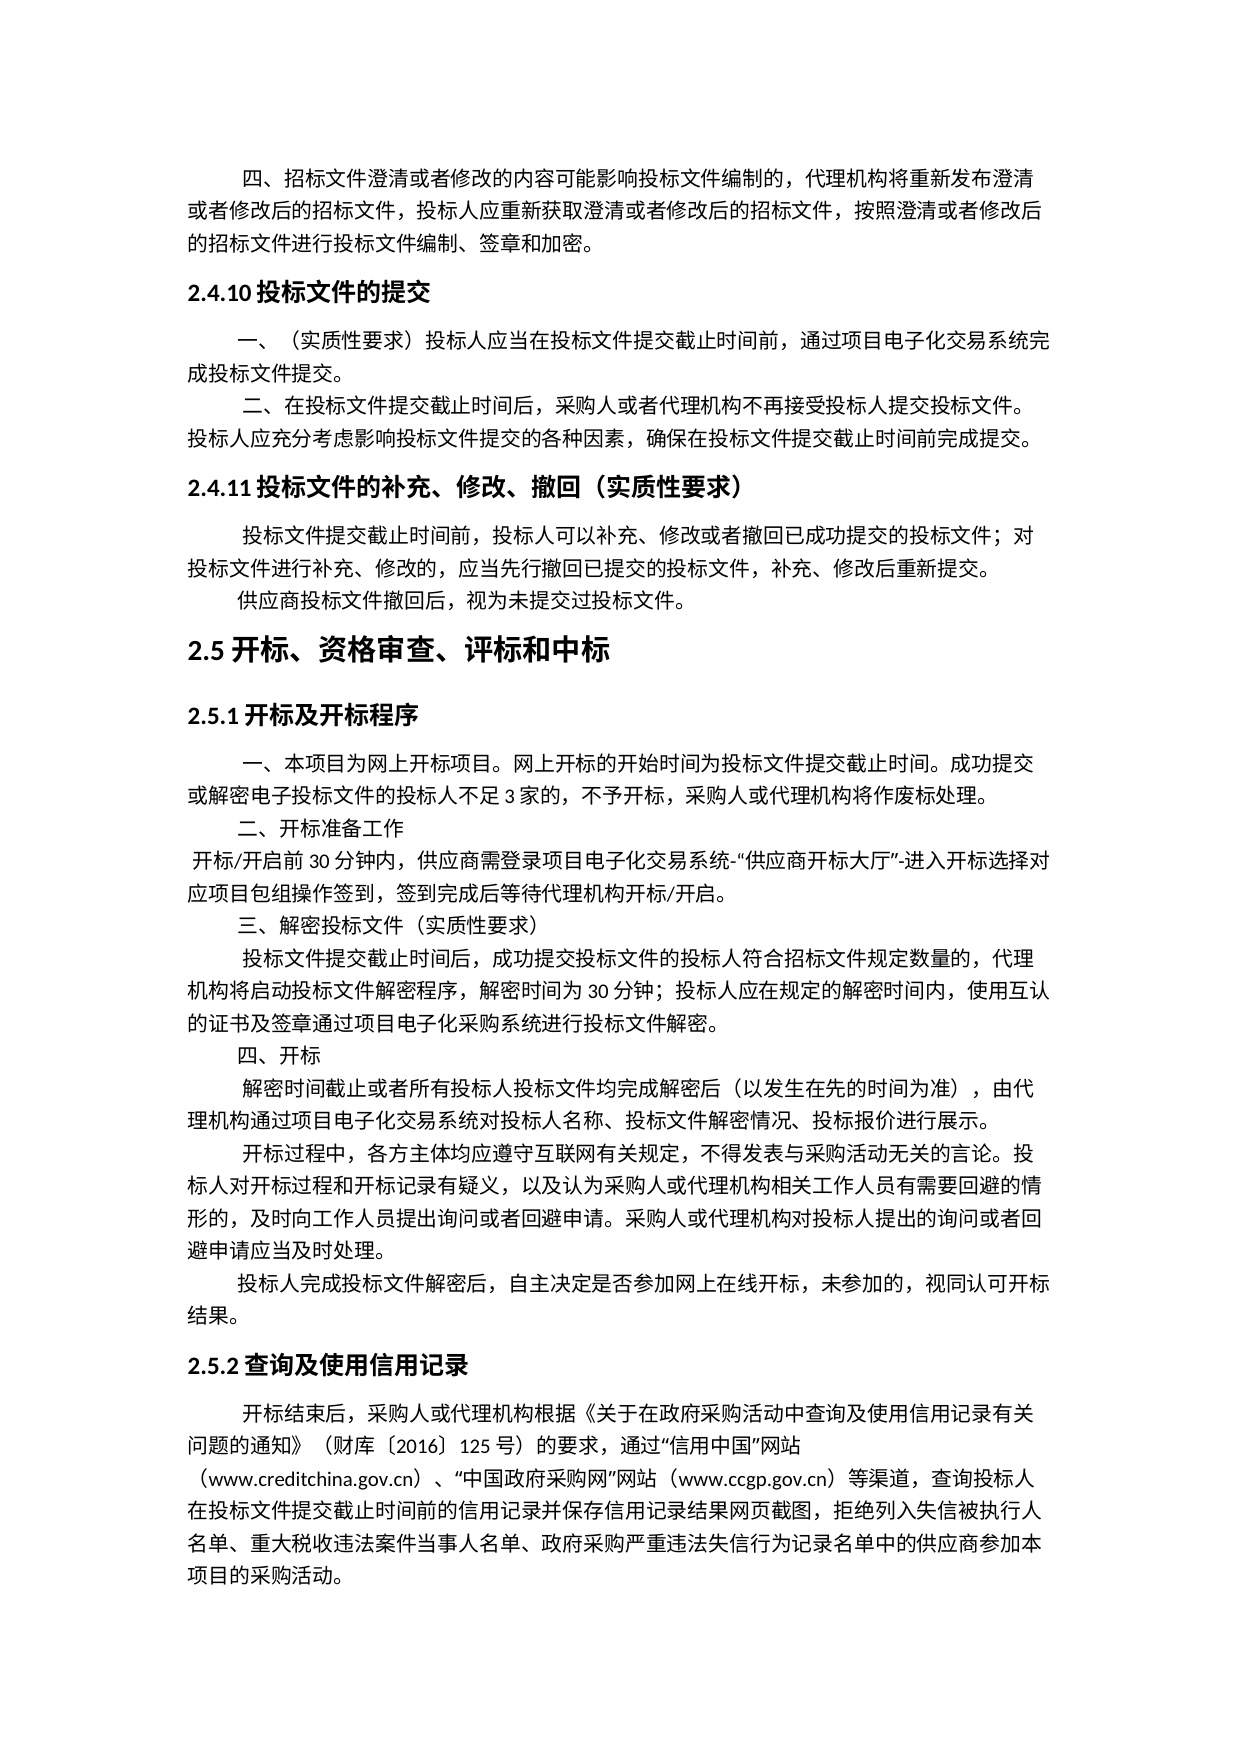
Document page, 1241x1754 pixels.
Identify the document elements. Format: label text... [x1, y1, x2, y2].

text 二、开标准备工作 [187, 812, 1053, 844]
text 2.5.1开标及开标程序 [187, 682, 1053, 747]
text 一、（实质性要求）投标人应当在投标文件提交截止时间前，通过项目电子化交易系统完成投标文件提交。 [187, 324, 1053, 389]
text 四、招标文件澄清或者修改的内容可能影响投标文件编制的，代理机构将重新发布澄清或者修改后的招标文件，投标人应重新获取澄清或者修改后的招标文件，按照澄清或者修改后的招标文件进行投标文件编制、签章和加密。 [187, 162, 1053, 259]
text 投标人完成投标文件解密后，自主决定是否参加网上在线开标，未参加的，视同认可开标结果。 [187, 1267, 1053, 1332]
text 解密时间截止或者所有投标人投标文件均完成解密后（以发生在先的时间为准），由代理机构通过项目电子化交易系统对投标人名称、投标文件解密情况、投标报价进行展示。 [187, 1072, 1053, 1137]
text 四、开标 [187, 1039, 1053, 1072]
text 投标文件提交截止时间后，成功提交投标文件的投标人符合招标文件规定数量的，代理机构将启动投标文件解密程序，解密时间为30分钟；投标人应在规定的解密时间内，使用互认的证书及签章通过项目电子化采购系统进行投标文件解密。 [187, 942, 1053, 1039]
text 2.5开标、资格审查、评标和中标 [187, 617, 1053, 682]
text 开标结束后，采购人或代理机构根据《关于在政府采购活动中查询及使用信用记录有关问题的通知》（财库〔2016〕125号）的要求，通过“信用中国”网站（www.creditchina.gov.cn）、“中国政府采购网”网站（www.ccgp.gov.cn）等渠道，查询投标人在投标文件提交截止时间前的信用记录并保存信用记录结果网页截图，拒绝列入失信被执行人名单、重大税收违法案件当事人名单、政府采购严重违法失信行为记录名单中的供应商参加本项目的采购活动。 [187, 1397, 1053, 1592]
text 开标/开启前30分钟内，供应商需登录项目电子化交易系统-“供应商开标大厅”-进入开标选择对应项目包组操作签到，签到完成后等待代理机构开标/开启。 [187, 844, 1053, 909]
text 2.4.11投标文件的补充、修改、撤回（实质性要求） [187, 454, 1053, 519]
text 2.5.2查询及使用信用记录 [187, 1332, 1053, 1397]
text 2.4.10投标文件的提交 [187, 259, 1053, 324]
text 三、解密投标文件（实质性要求） [187, 909, 1053, 942]
text 二、在投标文件提交截止时间后，采购人或者代理机构不再接受投标人提交投标文件。投标人应充分考虑影响投标文件提交的各种因素，确保在投标文件提交截止时间前完成提交。 [187, 389, 1053, 454]
text 开标过程中，各方主体均应遵守互联网有关规定，不得发表与采购活动无关的言论。投标人对开标过程和开标记录有疑义，以及认为采购人或代理机构相关工作人员有需要回避的情形的，及时向工作人员提出询问或者回避申请。采购人或代理机构对投标人提出的询问或者回避申请应当及时处理。 [187, 1137, 1053, 1267]
text 一、本项目为网上开标项目。网上开标的开始时间为投标文件提交截止时间。成功提交或解密电子投标文件的投标人不足3家的，不予开标，采购人或代理机构将作废标处理。 [187, 747, 1053, 812]
text 投标文件提交截止时间前，投标人可以补充、修改或者撤回已成功提交的投标文件；对投标文件进行补充、修改的，应当先行撤回已提交的投标文件，补充、修改后重新提交。 [187, 519, 1053, 584]
text 供应商投标文件撤回后，视为未提交过投标文件。 [187, 584, 1053, 617]
